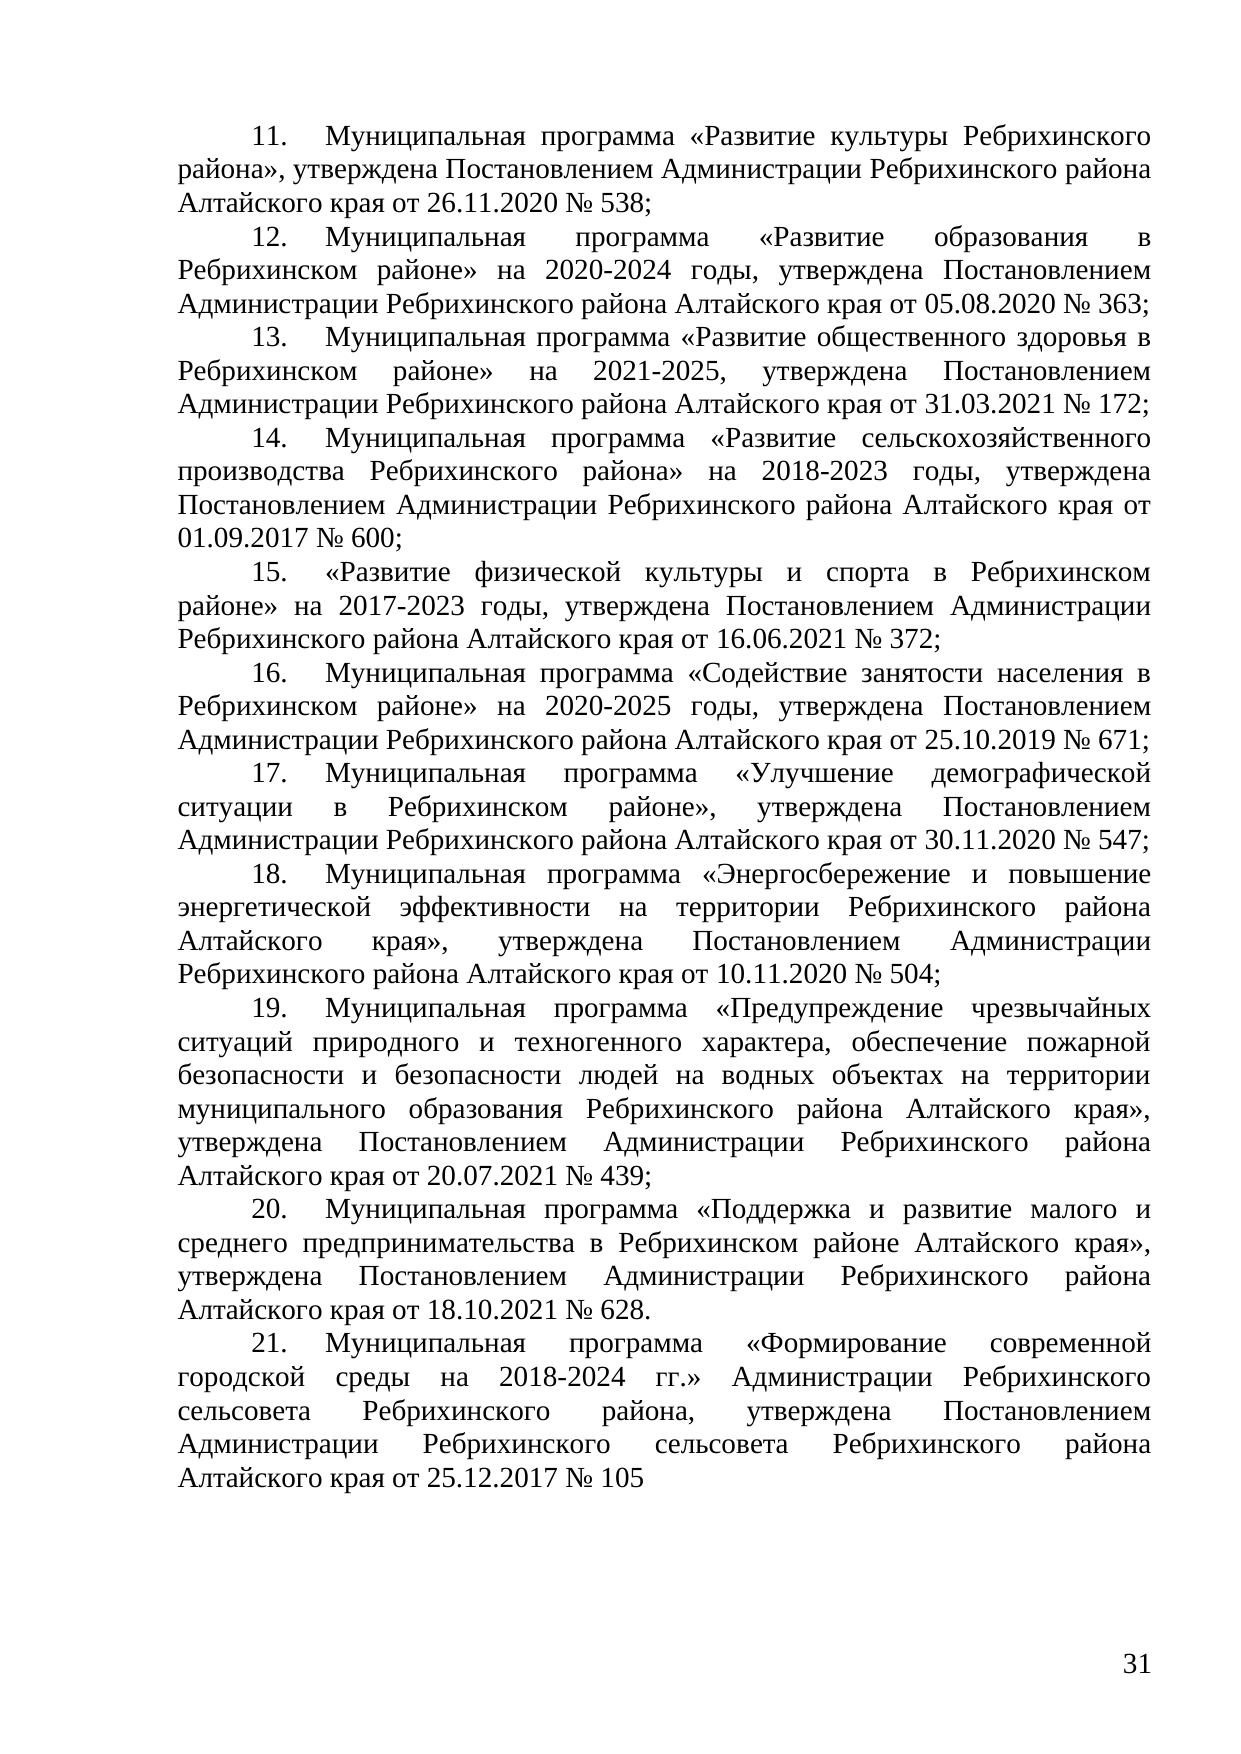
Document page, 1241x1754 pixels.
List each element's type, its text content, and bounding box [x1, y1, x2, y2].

list Муниципальная программа «Улучшение демографической ситуации в Ребрихинском районе», утверждена Постановлением Администрации Ребрихинского района Алтайского края от 30.11.2020 № 547; [177, 755, 1152, 856]
list Муниципальная программа «Энергосбережение и повышение энергетической эффективности на территории Ребрихинского района Алтайского края», утверждена Постановлением Администрации Ребрихинского района Алтайского края от 10.11.2020 № 504; [177, 856, 1152, 990]
list «Развитие физической культуры и спорта в Ребрихинском районе» на 2017-2023 годы, утверждена Постановлением Администрации Ребрихинского района Алтайского края от 16.06.2021 № 372; [177, 554, 1152, 655]
list Муниципальная программа «Поддержка и развитие малого и среднего предпринимательства в Ребрихинском районе Алтайского края», утверждена Постановлением Администрации Ребрихинского района Алтайского края от 18.10.2021 № 628. [177, 1191, 1152, 1326]
list Муниципальная программа «Предупреждение чрезвычайных ситуаций природного и техногенного характера, обеспечение пожарной безопасности и безопасности людей на водных объектах на территории муниципального образования Ребрихинского района Алтайского края», утверждена Постановлением Администрации Ребрихинского района Алтайского края от 20.07.2021 № 439; [177, 990, 1152, 1191]
list Муниципальная программа «Развитие образования в Ребрихинском районе» на 2020-2024 годы, утверждена Постановлением Администрации Ребрихинского района Алтайского края от 05.08.2020 № 363; [177, 219, 1152, 319]
list Муниципальная программа «Развитие культуры Ребрихинского района», утверждена Постановлением Администрации Ребрихинского района Алтайского края от 26.11.2020 № 538; [177, 118, 1152, 219]
list Муниципальная программа «Развитие общественного здоровья в Ребрихинском районе» на 2021-2025, утверждена Постановлением Администрации Ребрихинского района Алтайского края от 31.03.2021 № 172; [177, 319, 1152, 420]
list Муниципальная программа «Развитие сельскохозяйственного производства Ребрихинского района» на 2018-2023 годы, утверждена Постановлением Администрации Ребрихинского района Алтайского края от 01.09.2017 № 600; [177, 420, 1152, 554]
list Муниципальная программа «Содействие занятости населения в Ребрихинском районе» на 2020-2025 годы, утверждена Постановлением Администрации Ребрихинского района Алтайского края от 25.10.2019 № 671; [177, 655, 1152, 755]
list Муниципальная программа «Формирование современной городской среды на 2018-2024 гг.» Администрации Ребрихинского сельсовета Ребрихинского района, утверждена Постановлением Администрации Ребрихинского сельсовета Ребрихинского района Алтайского края от 25.12.2017 № 105 [177, 1326, 1152, 1493]
